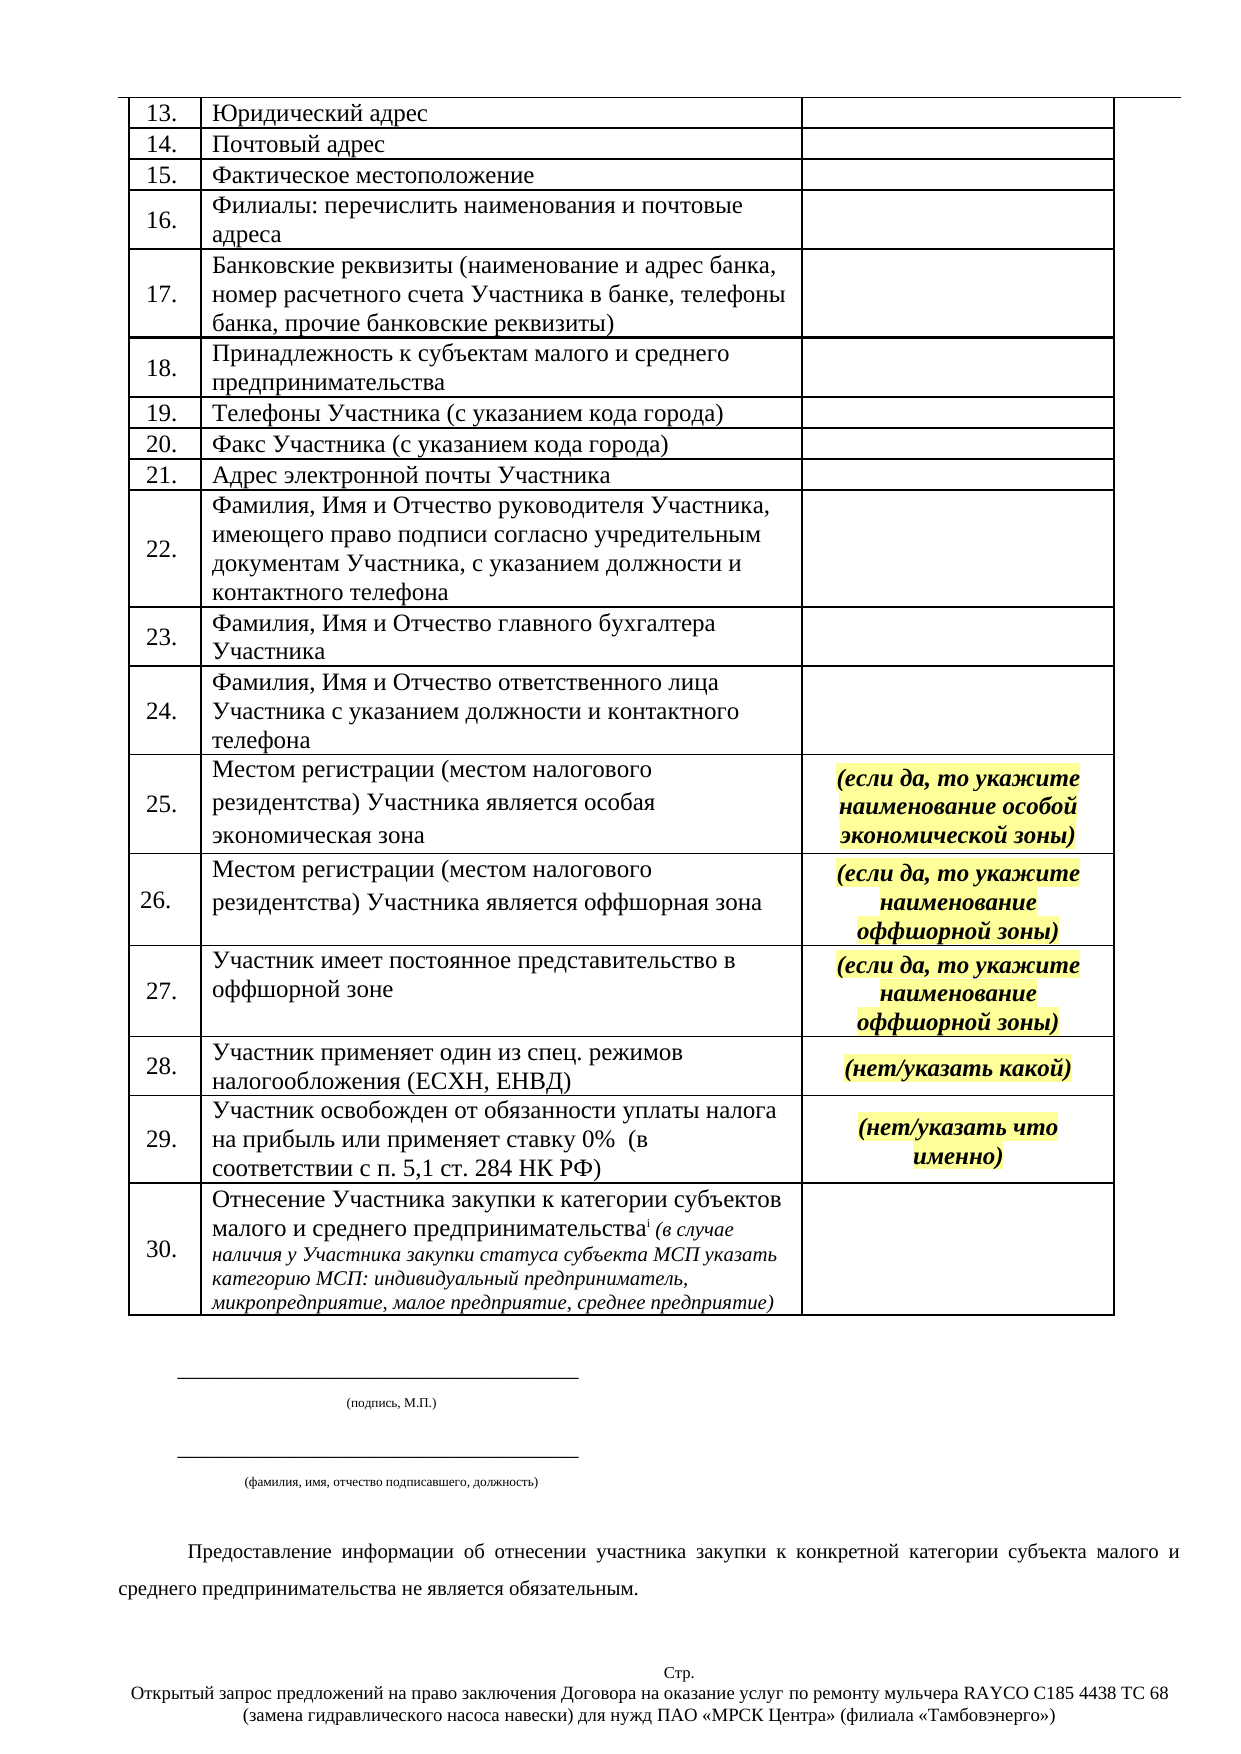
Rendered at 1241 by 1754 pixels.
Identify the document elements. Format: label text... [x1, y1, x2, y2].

table_cell (если да, то укажите наименование особой экономической зоны) [803, 755, 1113, 853]
table_cell Отнесение Участника закупки к категории субъектов малого и среднего предпринимательства (в случае наличия у Участника закупки статуса субъекта МСП указать категорию МСП: индивидуальный предприниматель, микропредприятие, малое предприятие, среднее предприятие) [202, 1184, 801, 1314]
table_cell [130, 460, 200, 488]
text Предоставление информации об отнесении участника закупки к конкретной категории субъекта малого и среднего предпринимательства не является обязательным. [118, 1539, 1181, 1599]
table_cell [803, 339, 1113, 396]
table_cell [130, 129, 200, 158]
table_cell Телефоны Участника (с указанием кода города) [202, 398, 801, 427]
table_cell [130, 946, 200, 1036]
table_cell [803, 608, 1113, 665]
table_cell Адрес электронной почты Участника [202, 460, 801, 488]
table_header Юридический адрес [202, 98, 801, 127]
table_cell Банковские реквизиты (наименование и адрес банка, номер расчетного счета Участника в банке, телефоны банка, прочие банковские реквизиты) [202, 250, 801, 336]
table_cell Факс Участника (с указанием кода города) [202, 429, 801, 458]
table_cell Филиалы: перечислить наименования и почтовые адреса [202, 191, 801, 248]
table_cell [803, 491, 1113, 606]
table_cell [130, 854, 200, 944]
table_cell [803, 191, 1113, 248]
table_cell [803, 667, 1113, 753]
table_cell [803, 250, 1113, 336]
table_header [803, 98, 1113, 127]
table_cell (нет/указать что именно) [803, 1096, 1113, 1182]
table_cell [803, 429, 1113, 458]
table_cell [803, 129, 1113, 158]
table_cell [130, 1037, 200, 1094]
table_cell [130, 191, 200, 248]
table_cell [130, 1184, 200, 1314]
table_cell [130, 1096, 200, 1182]
table_cell (если да, то укажите наименование оффшорной зоны) [803, 946, 1113, 1036]
table_cell [803, 460, 1113, 488]
table_cell Почтовый адрес [202, 129, 801, 158]
table_cell Участник имеет постоянное представительство в оффшорной зоне [202, 946, 801, 1036]
table_cell Фамилия, Имя и Отчество руководителя Участника, имеющего право подписи согласно учредительным документам Участника, с указанием должности и контактного телефона [202, 491, 801, 606]
table_cell [130, 398, 200, 427]
table_cell [130, 667, 200, 753]
text ___________________________________ [118, 1434, 605, 1461]
table_cell Фамилия, Имя и Отчество главного бухгалтера Участника [202, 608, 801, 665]
table_cell [130, 429, 200, 458]
table_cell [130, 339, 200, 396]
table_cell Участник освобожден от обязанности уплаты налога на прибыль или применяет ставку 0% (в соответствии с п. 5,1 ст. 284 НК РФ) [202, 1096, 801, 1182]
table_cell [130, 608, 200, 665]
table_cell Местом регистрации (местом налогового резидентства) Участника является особая экономическая зона [202, 755, 801, 853]
table_cell [130, 250, 200, 336]
table_header [130, 98, 200, 127]
table_cell Участник применяет один из спец. режимов налогообложения (ЕСХН, ЕНВД) [202, 1037, 801, 1094]
table_cell [803, 1184, 1113, 1314]
table_cell Местом регистрации (местом налогового резидентства) Участника является оффшорная зона [202, 854, 801, 944]
table_cell [130, 491, 200, 606]
text ___________________________________ [118, 1355, 605, 1382]
text (фамилия, имя, отчество подписавшего, должность) [118, 1474, 605, 1500]
table_cell [803, 398, 1113, 427]
text (подпись, М.П.) [118, 1395, 605, 1421]
table_cell Фамилия, Имя и Отчество ответственного лица Участника с указанием должности и контактного телефона [202, 667, 801, 753]
table_cell (нет/указать какой) [803, 1037, 1113, 1094]
table_cell Фактическое местоположение [202, 160, 801, 188]
table_cell [130, 160, 200, 188]
table_cell Принадлежность к субъектам малого и среднего предпринимательства [202, 339, 801, 396]
table_cell (если да, то укажите наименование оффшорной зоны) [803, 854, 1113, 944]
table_cell [130, 755, 200, 853]
table_cell [803, 160, 1113, 188]
